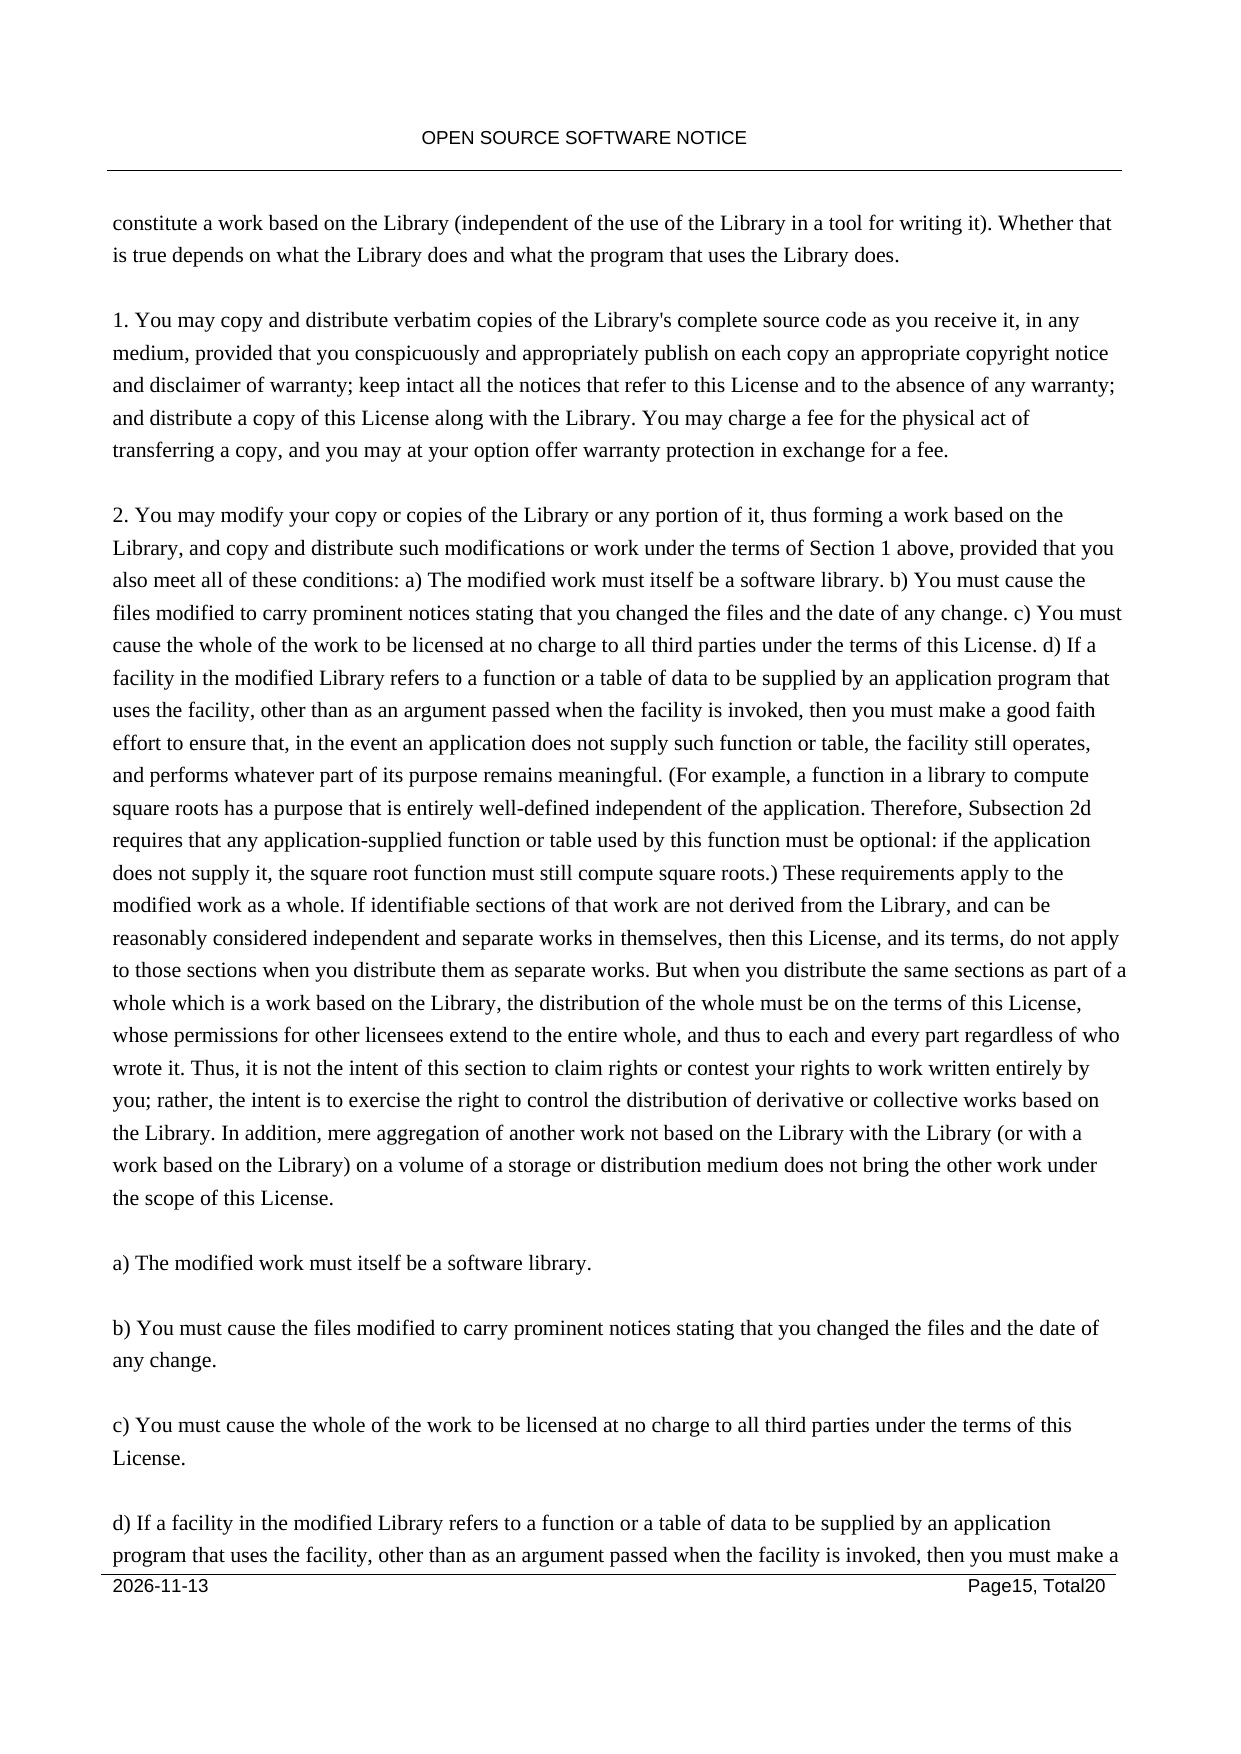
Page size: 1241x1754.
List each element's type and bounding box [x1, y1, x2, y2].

text [112, 206, 1128, 1571]
